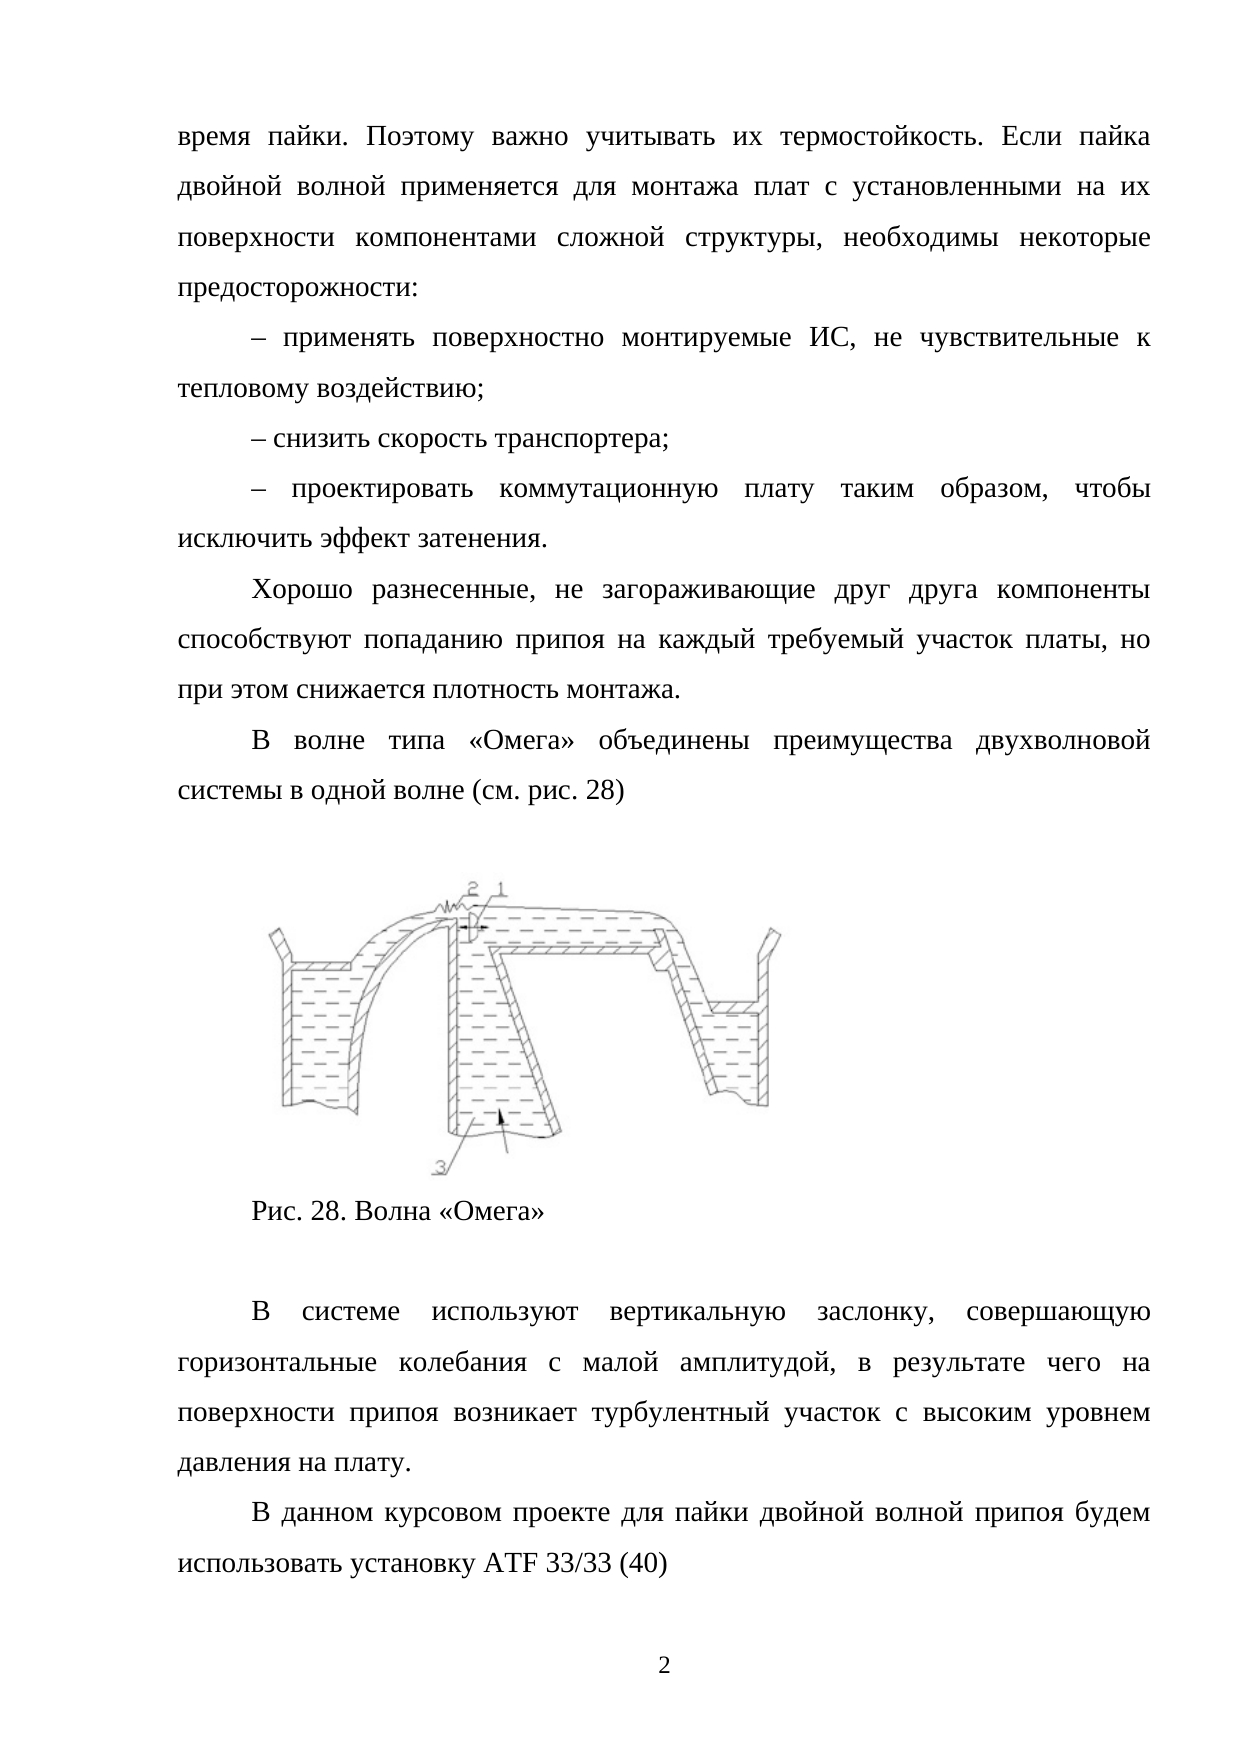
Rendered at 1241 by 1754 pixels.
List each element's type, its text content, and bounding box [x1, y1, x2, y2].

text В данном курсовом проекте для пайки двойной волной припоя будем использовать установку ATF 33/33 (40) [177, 1494, 1152, 1578]
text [177, 118, 1152, 303]
text – применять поверхностно монтируемые ИС, не чувствительные к тепловому воздействию; [177, 319, 1152, 403]
text В волне типа «Омега» объединены преимущества двухволновой системы в одной волне (см. рис. 28) [177, 722, 1152, 806]
text Рис. 28. Волна «Омега» [177, 1193, 1152, 1226]
text – проектировать коммутационную плату таким образом, чтобы исключить эффект затенения. [177, 470, 1152, 554]
picture [251, 872, 802, 1181]
text Хорошо разнесенные, не загораживающие друг друга компоненты способствуют попаданию припоя на каждый требуемый участок платы, но при этом снижается плотность монтажа. [177, 571, 1152, 705]
text В системе используют вертикальную заслонку, совершающую горизонтальные колебания с малой амплитудой, в результате чего на поверхности припоя возникает турбулентный участок с высоким уровнем давления на плату. [177, 1293, 1152, 1478]
text – снизить скорость транспортера; [177, 420, 1152, 453]
